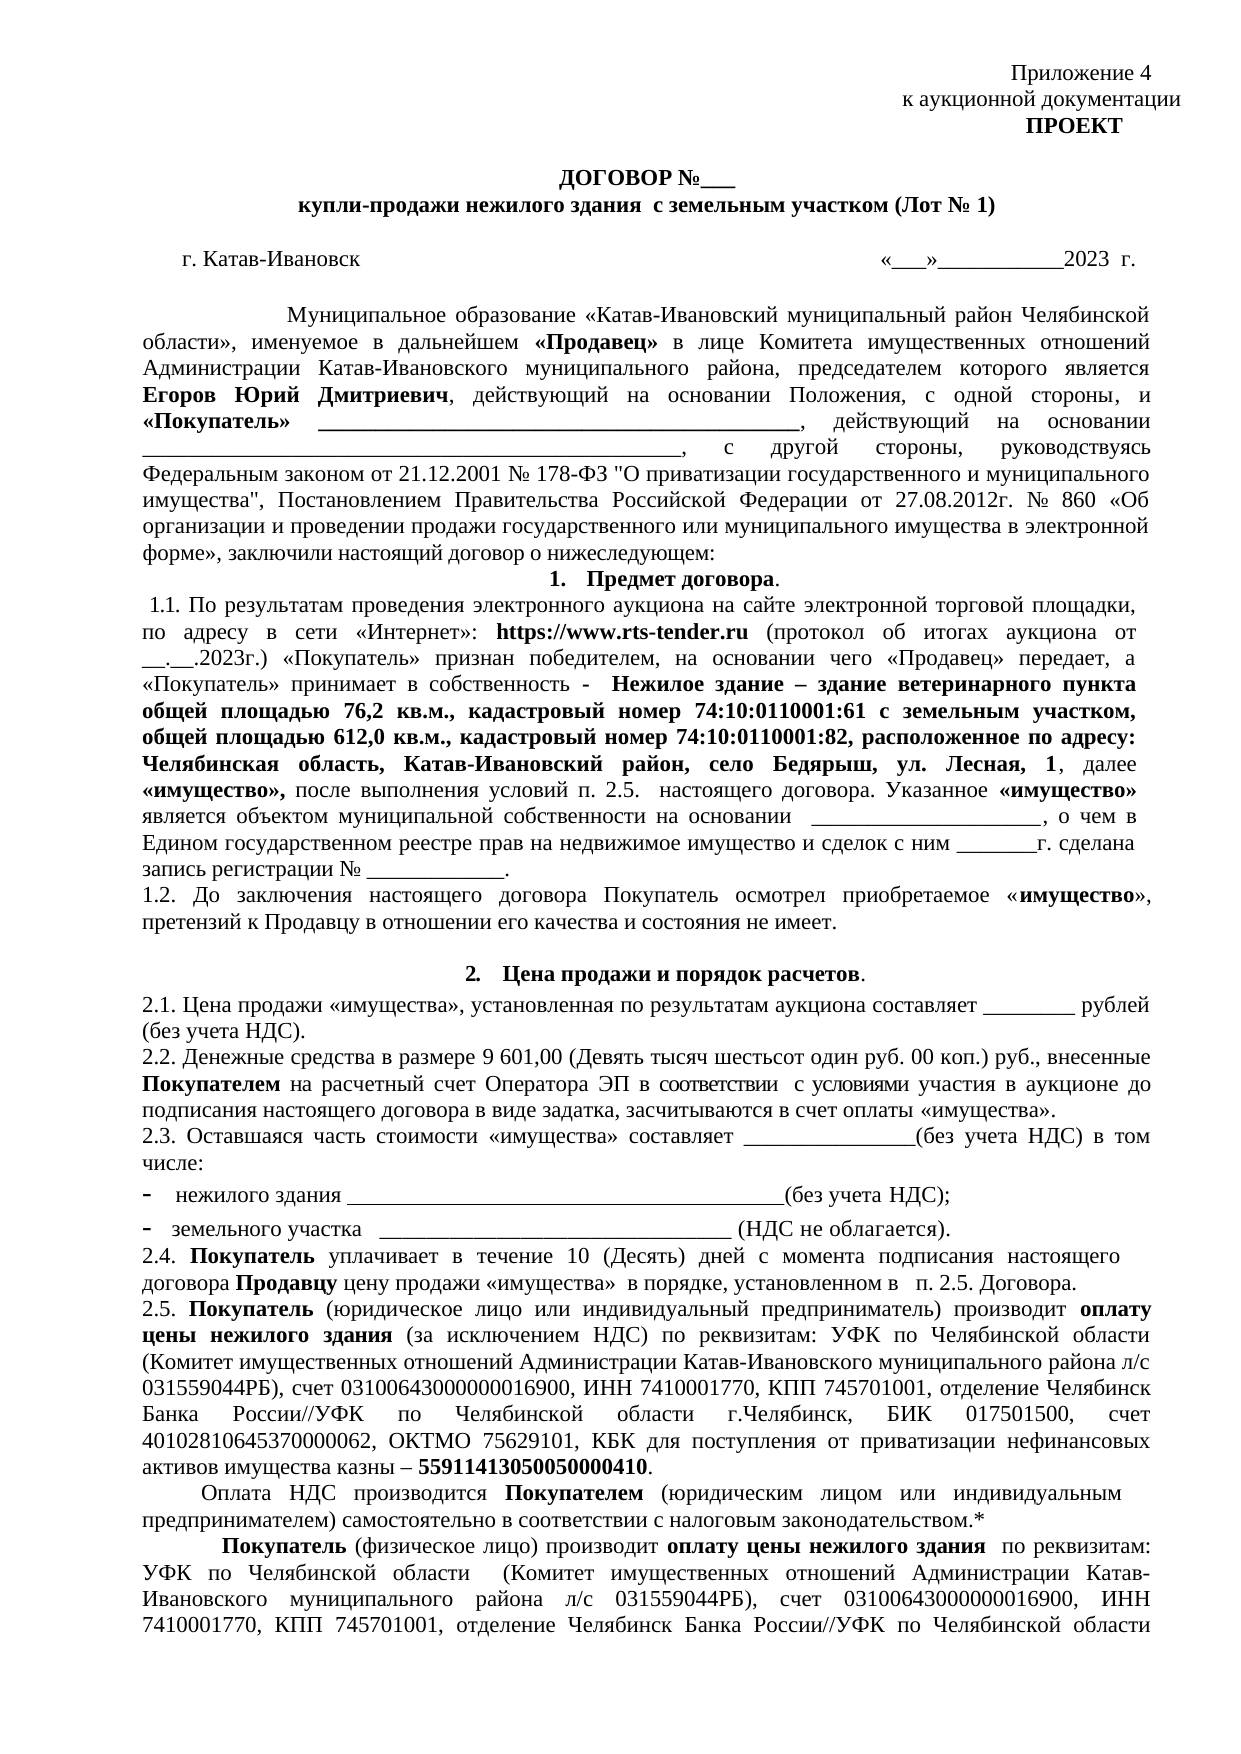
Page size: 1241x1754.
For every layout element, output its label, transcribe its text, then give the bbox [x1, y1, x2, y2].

text Оплата НДС производится Покупателем (юридическим лицом или индивидуальным предпринимателем) самостоятельно в соответствии с налоговым законодательством.* [142, 1479, 1122, 1532]
text г. Катав-Ивановск «___»___________2023 г. [142, 245, 1151, 271]
text 2.3. Оставшаяся часть стоимости «имущества» составляет _______________(без учета НДС) в том числе: [142, 1122, 1152, 1175]
text 2.4. Покупатель уплачивает в течение 10 (Десять) дней с момента подписания настоящего договора Продавцу цену продажи «имущества» в порядке, установленном в п. 2.5. Договора. [142, 1242, 1122, 1295]
list нежилого здания (без учета НДС); [142, 1175, 1152, 1209]
text 2.1. Цена продажи «имущества», установленная по результатам аукциона составляет ________ рублей (без учета НДС). [142, 991, 1152, 1043]
list Цена продажи и порядок расчетов. [179, 960, 1152, 987]
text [134, 1532, 1152, 1638]
text к аукционной документации [83, 85, 1181, 112]
text 2.2. Денежные средства в размере 9 601,00 (Девять тысяч шестьсот один руб. 00 коп.) руб., внесенные Покупателем на расчетный счет Оператора ЭП в соответствии с условиями участия в аукционе до подписания настоящего договора в виде задатка, засчитываются в счет оплаты «имущества». [142, 1043, 1152, 1122]
text ДОГОВОР №___ купли-продажи нежилого здания с земельным участком (Лот № 1) [142, 164, 1152, 217]
text 2.5. Покупатель (юридическое лицо или индивидуальный предприниматель) производит оплату цены нежилого здания (за исключением НДС) по реквизитам: УФК по Челябинской области (Комитет имущественных отношений Администрации Катав-Ивановского муниципального района л/с 031559044РБ), счет 03100643000000016900, ИНН 7410001770, КПП 745701001, отделение Челябинск Банка России//УФК по Челябинской области г.Челябинск, БИК 017501500, счет 40102810645370000062, ОКТМО 75629101, КБК для поступления от приватизации нефинансовых активов имущества казны – 55911413050050000410. [142, 1295, 1152, 1479]
text 1.2. До заключения настоящего договора Покупатель осмотрел приобретаемое «имущество», претензий к Продавцу в отношении его качества и состояния не имеет. [142, 881, 1152, 934]
list земельного участка ______________________________ (НДС не облагается). [142, 1209, 1240, 1242]
text Муниципальное образование «Катав-Ивановский муниципальный район Челябинской области», именуемое в дальнейшем «Продавец» в лице Комитета имущественных отношений Администрации Катав-Ивановского муниципального района, председателем которого является Егоров Юрий Дмитриевич, действующий на основании Положения, с одной стороны, и «Покупатель» __________________________________________, действующий на основании _______________________________________________, с другой стороны, руководствуясь Федеральным законом от 21.12.2001 № 178-ФЗ "О приватизации государственного и муниципального имущества", Постановлением Правительства Российской Федерации от 27.08.2012г. № 860 «Об организации и проведении продажи государственного или муниципального имущества в электронной форме», заключили настоящий договор о нижеследующем: [142, 302, 1151, 565]
list Предмет договора. [179, 565, 1149, 591]
text Приложение 4 [747, 59, 1152, 85]
text ПРОЕКТ [83, 112, 1181, 138]
text 1.1. По результатам проведения электронного аукциона на сайте электронной торговой площадки, по адресу в сети «Интернет»: https://www.rts-tender.ru (протокол об итогах аукциона от __.__.2023г.) «Покупатель» признан победителем, на основании чего «Продавец» передает, а «Покупатель» принимает в собственность - Нежилое здание – здание ветеринарного пункта общей площадью 76,2 кв.м., кадастровый номер 74:10:0110001:61 с земельным участком, общей площадью 612,0 кв.м., кадастровый номер 74:10:0110001:82, расположенное по адресу: Челябинская область, Катав-Ивановский район, село Бедярыш, ул. Лесная, 1, далее «имущество», после выполнения условий п. 2.5. настоящего договора. Указанное «имущество» является объектом муниципальной собственности на основании ____________________, о чем в Едином государственном реестре прав на недвижимое имущество и сделок с ним _______г. сделана запись регистрации № ____________. [142, 591, 1137, 881]
